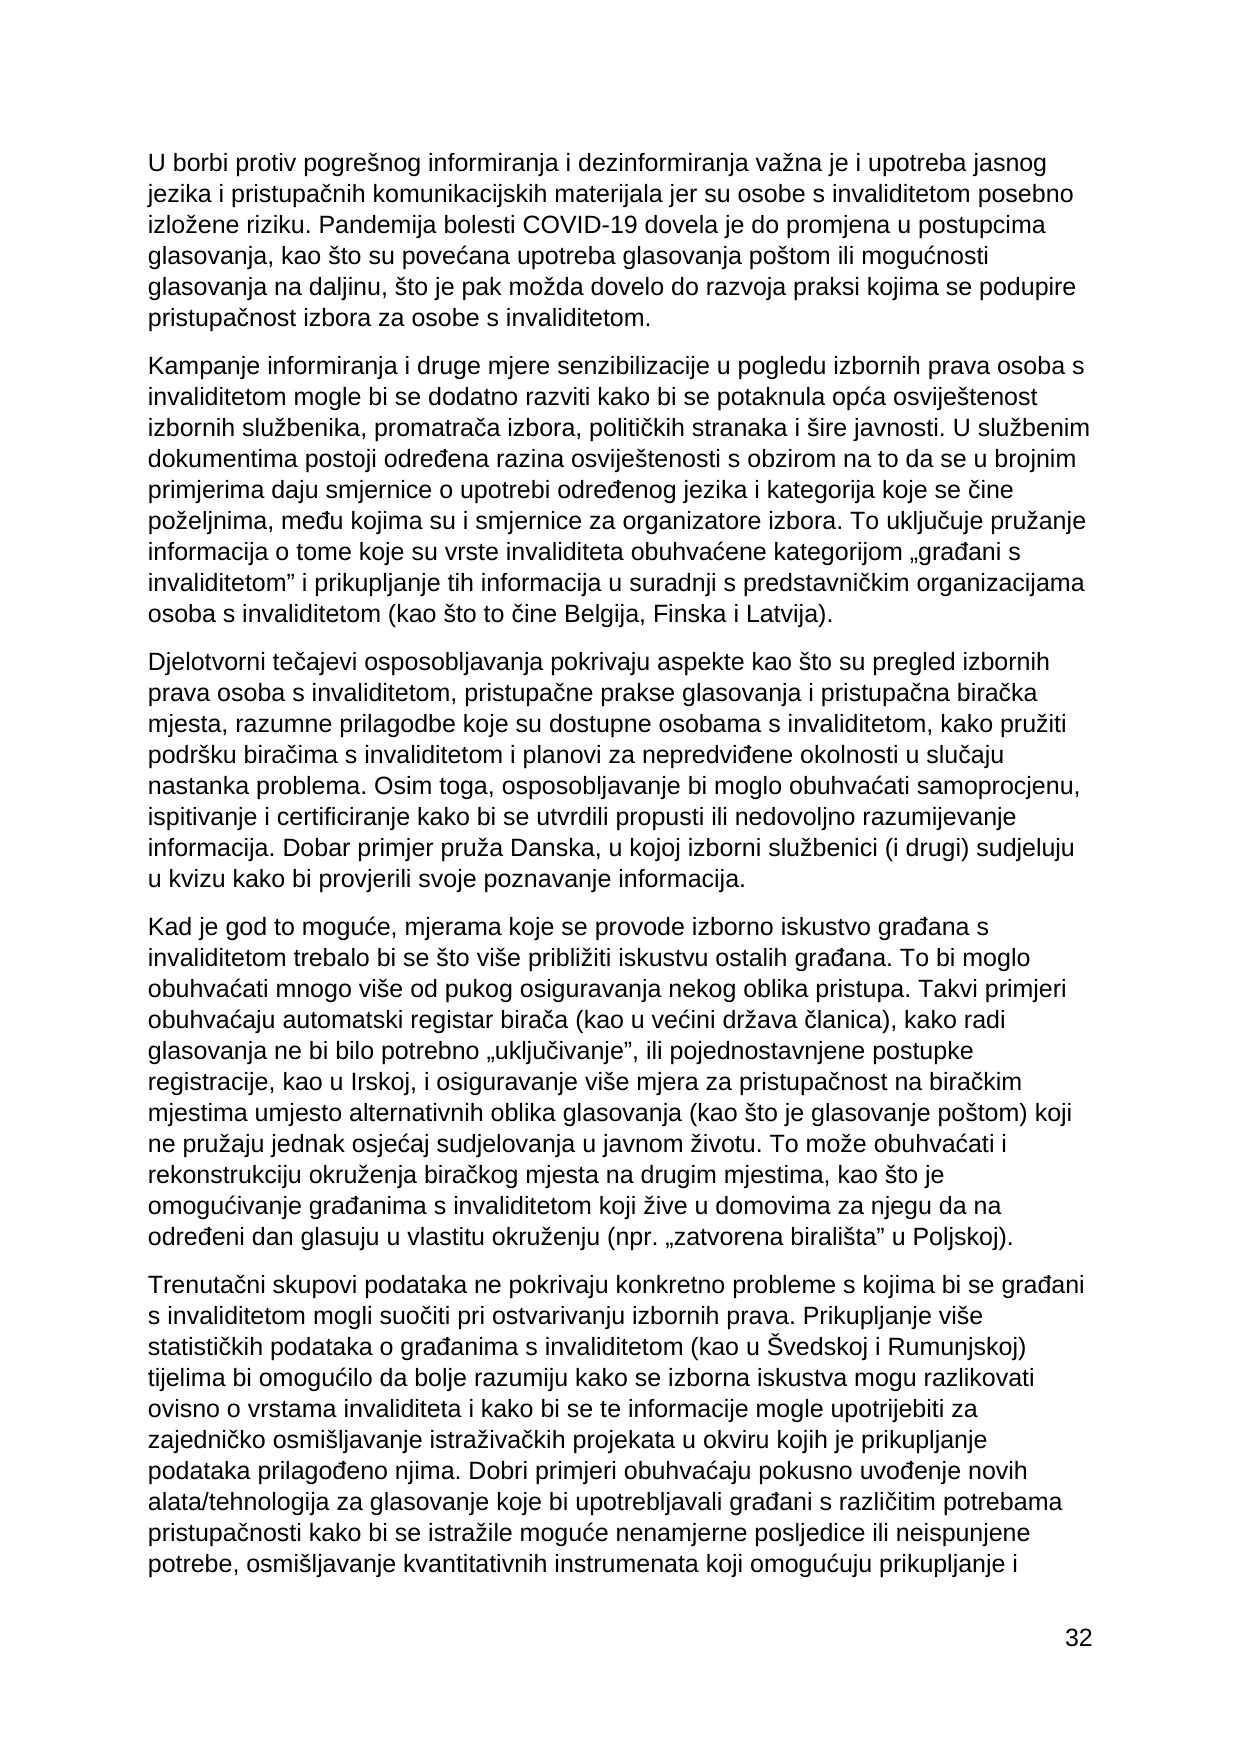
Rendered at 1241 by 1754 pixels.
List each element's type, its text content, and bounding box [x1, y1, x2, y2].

text Kad je god to moguće, mjerama koje se provode izborno iskustvo građana s invaliditetom trebalo bi se što više približiti iskustvu ostalih građana. To bi moglo obuhvaćati mnogo više od pukog osiguravanja nekog oblika pristupa. Takvi primjeri obuhvaćaju automatski registar birača (kao u većini država članica), kako radi glasovanja ne bi bilo potrebno „uključivanje”, ili pojednostavnjene postupke registracije, kao u Irskoj, i osiguravanje više mjera za pristupačnost na biračkim mjestima umjesto alternativnih oblika glasovanja (kao što je glasovanje poštom) koji ne pružaju jednak osjećaj sudjelovanja u javnom životu. To može obuhvaćati i rekonstrukciju okruženja biračkog mjesta na drugim mjestima, kao što je omogućivanje građanima s invaliditetom koji žive u domovima za njegu da na određeni dan glasuju u vlastitu okruženju (npr. „zatvorena birališta” u Poljskoj). [148, 912, 1092, 1251]
text U borbi protiv pogrešnog informiranja i dezinformiranja važna je i upotreba jasnog jezika i pristupačnih komunikacijskih materijala jer su osobe s invaliditetom posebno izložene riziku. Pandemija bolesti COVID-19 dovela je do promjena u postupcima glasovanja, kao što su povećana upotreba glasovanja poštom ili mogućnosti glasovanja na daljinu, što je pak možda dovelo do razvoja praksi kojima se podupire pristupačnost izbora za osobe s invaliditetom. [148, 148, 1092, 332]
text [148, 1270, 1092, 1578]
text Djelotvorni tečajevi osposobljavanja pokrivaju aspekte kao što su pregled izbornih prava osoba s invaliditetom, pristupačne prakse glasovanja i pristupačna biračka mjesta, razumne prilagodbe koje su dostupne osobama s invaliditetom, kako pružiti podršku biračima s invaliditetom i planovi za nepredviđene okolnosti u slučaju nastanka problema. Osim toga, osposobljavanje bi moglo obuhvaćati samoprocjenu, ispitivanje i certificiranje kako bi se utvrdili propusti ili nedovoljno razumijevanje informacija. Dobar primjer pruža Danska, u kojoj izborni službenici (i drugi) sudjeluju u kvizu kako bi provjerili svoje poznavanje informacija. [148, 647, 1092, 893]
text Kampanje informiranja i druge mjere senzibilizacije u pogledu izbornih prava osoba s invaliditetom mogle bi se dodatno razviti kako bi se potaknula opća osviještenost izbornih službenika, promatrača izbora, političkih stranaka i šire javnosti. U službenim dokumentima postoji određena razina osviještenosti s obzirom na to da se u brojnim primjerima daju smjernice o upotrebi određenog jezika i kategorija koje se čine poželjnima, među kojima su i smjernice za organizatore izbora. To uključuje pružanje informacija o tome koje su vrste invaliditeta obuhvaćene kategorijom „građani s invaliditetom” i prikupljanje tih informacija u suradnji s predstavničkim organizacijama osoba s invaliditetom (kao što to čine Belgija, Finska i Latvija). [148, 351, 1092, 628]
